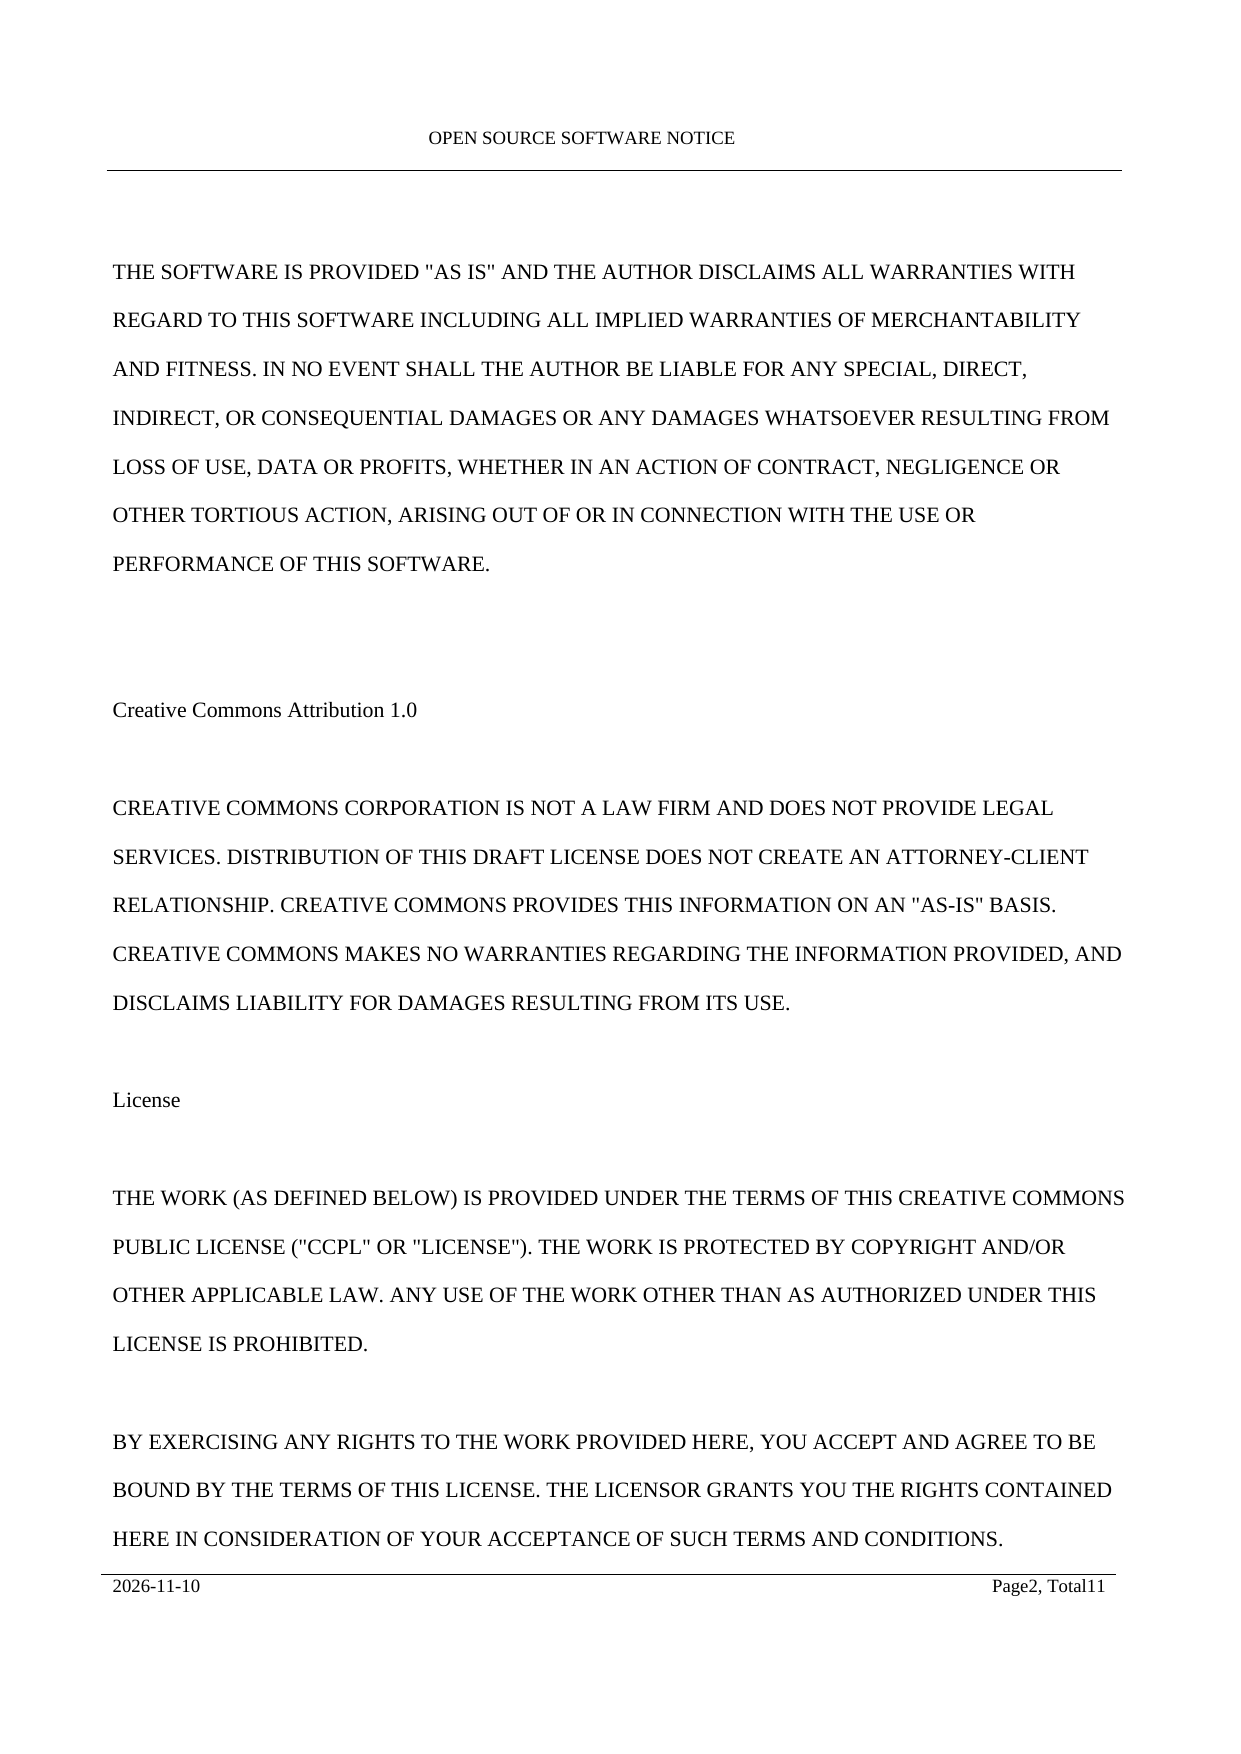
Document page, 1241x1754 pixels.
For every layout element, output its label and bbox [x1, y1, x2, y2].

text [112, 206, 1128, 1555]
